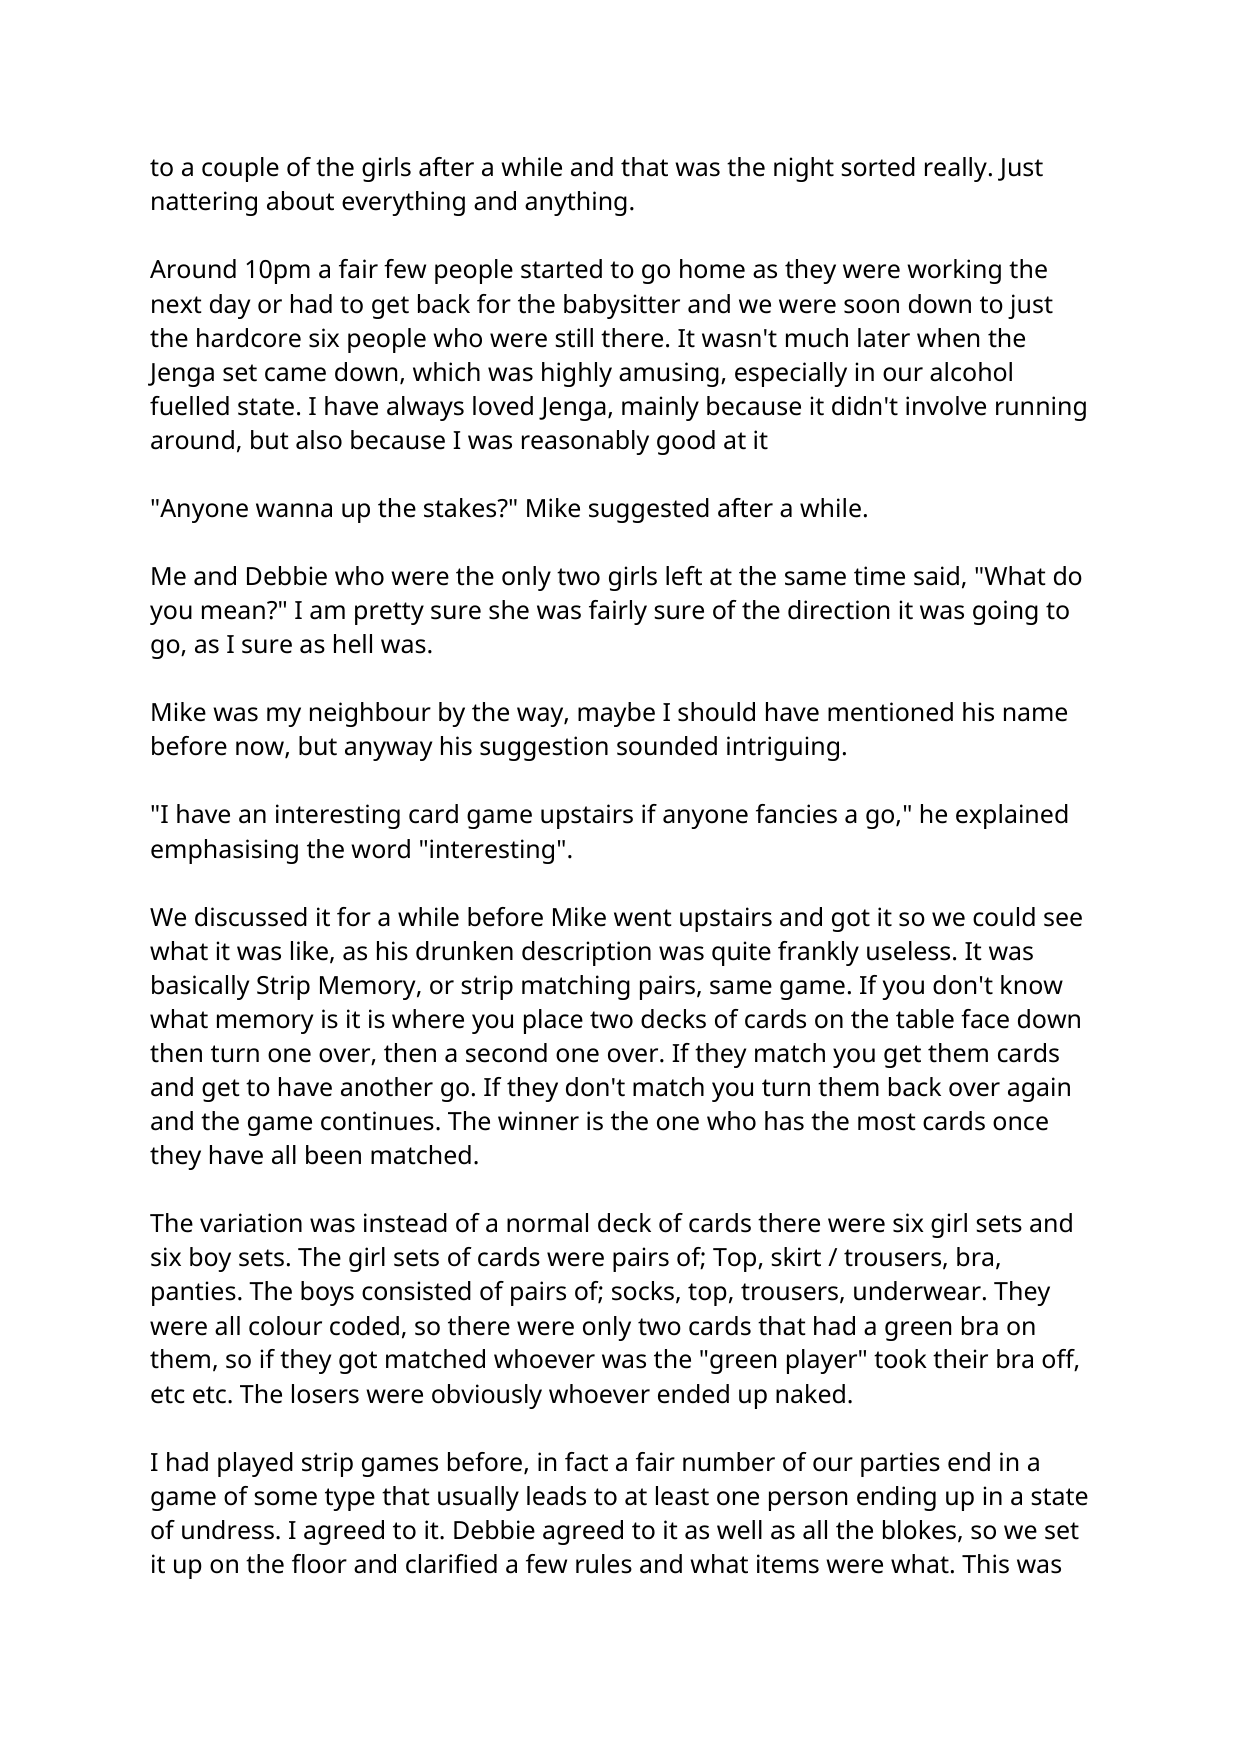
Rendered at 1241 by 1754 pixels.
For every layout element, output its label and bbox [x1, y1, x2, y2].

text [150, 150, 1090, 1581]
